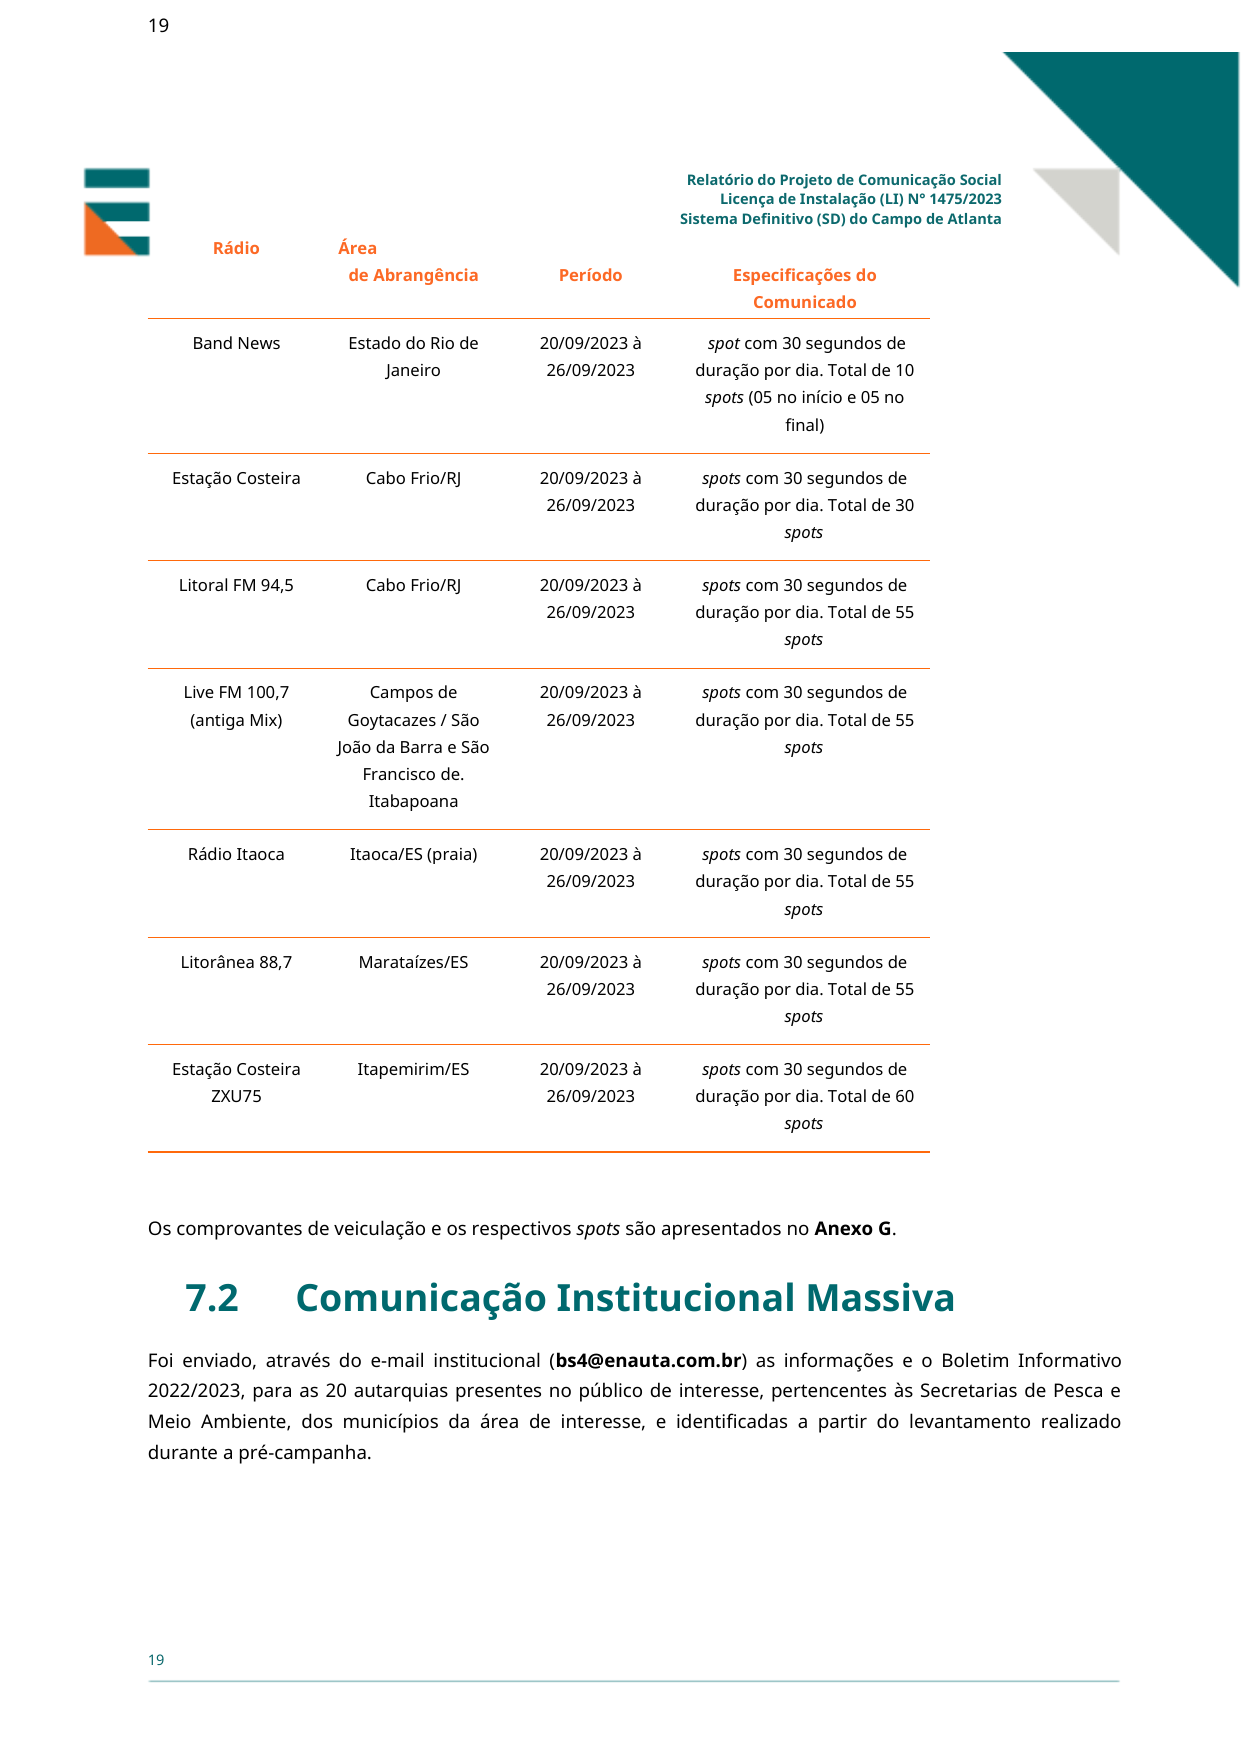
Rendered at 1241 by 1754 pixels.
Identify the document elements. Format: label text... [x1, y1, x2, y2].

table_header Área de Abrangência [325, 236, 502, 318]
table_cell Itapemirim/ES [325, 1045, 502, 1151]
table_header Especificações do Comunicado [679, 236, 930, 318]
table_cell Estação Costeira [148, 454, 325, 560]
list Comunicação Institucional Massiva [185, 1271, 1122, 1322]
text Foi enviado, através do e-mail institucional (bs4@enauta.com.br) as informações e o Boletim Informativo 2022/2023, para as 20 autarquias presentes no público de interesse, pertencentes às Secretarias de Pesca e Meio Ambiente, dos municípios da área de interesse, e identificadas a partir do levantamento realizado durante a pré-campanha. [148, 1347, 1122, 1464]
table_header Período [502, 236, 679, 318]
table_cell 20/09/2023 à 26/09/2023 [502, 669, 679, 829]
table_cell 20/09/2023 à 26/09/2023 [502, 561, 679, 667]
table_cell 20/09/2023 à 26/09/2023 [502, 830, 679, 937]
table_cell spots com 30 segundos de duração por dia. Total de 60 spots [679, 1045, 930, 1151]
table_cell Litoral FM 94,5 [148, 561, 325, 667]
table_cell 20/09/2023 à 26/09/2023 [502, 938, 679, 1044]
table_cell Marataízes/ES [325, 938, 502, 1044]
table_cell spots com 30 segundos de duração por dia. Total de 55 spots [679, 830, 930, 937]
text Os comprovantes de veiculação e os respectivos spots são apresentados no Anexo G. [148, 1216, 1122, 1241]
table_cell 20/09/2023 à 26/09/2023 [502, 1045, 679, 1151]
table_cell 20/09/2023 à 26/09/2023 [502, 454, 679, 560]
table_cell spots com 30 segundos de duração por dia. Total de 30 spots [679, 454, 930, 560]
table_cell spots com 30 segundos de duração por dia. Total de 55 spots [679, 669, 930, 829]
table_cell spot com 30 segundos de duração por dia. Total de 10 spots (05 no início e 05 no final) [679, 319, 930, 453]
table_cell Campos de Goytacazes / São João da Barra e São Francisco de. Itabapoana [325, 669, 502, 829]
table_cell spots com 30 segundos de duração por dia. Total de 55 spots [679, 561, 930, 667]
table_cell spots com 30 segundos de duração por dia. Total de 55 spots [679, 938, 930, 1044]
table_cell Estado do Rio de Janeiro [325, 319, 502, 453]
picture [1, 52, 1241, 1754]
table_cell Cabo Frio/RJ [325, 454, 502, 560]
table_cell Estação Costeira ZXU75 [148, 1045, 325, 1151]
table_cell Litorânea 88,7 [148, 938, 325, 1044]
table_cell Rádio Itaoca [148, 830, 325, 937]
table_cell Live FM 100,7 (antiga Mix) [148, 669, 325, 829]
table_cell Itaoca/ES (praia) [325, 830, 502, 937]
table_cell 20/09/2023 à 26/09/2023 [502, 319, 679, 453]
table_header Rádio [148, 236, 325, 318]
table_cell Cabo Frio/RJ [325, 561, 502, 667]
table_cell Band News [148, 319, 325, 453]
